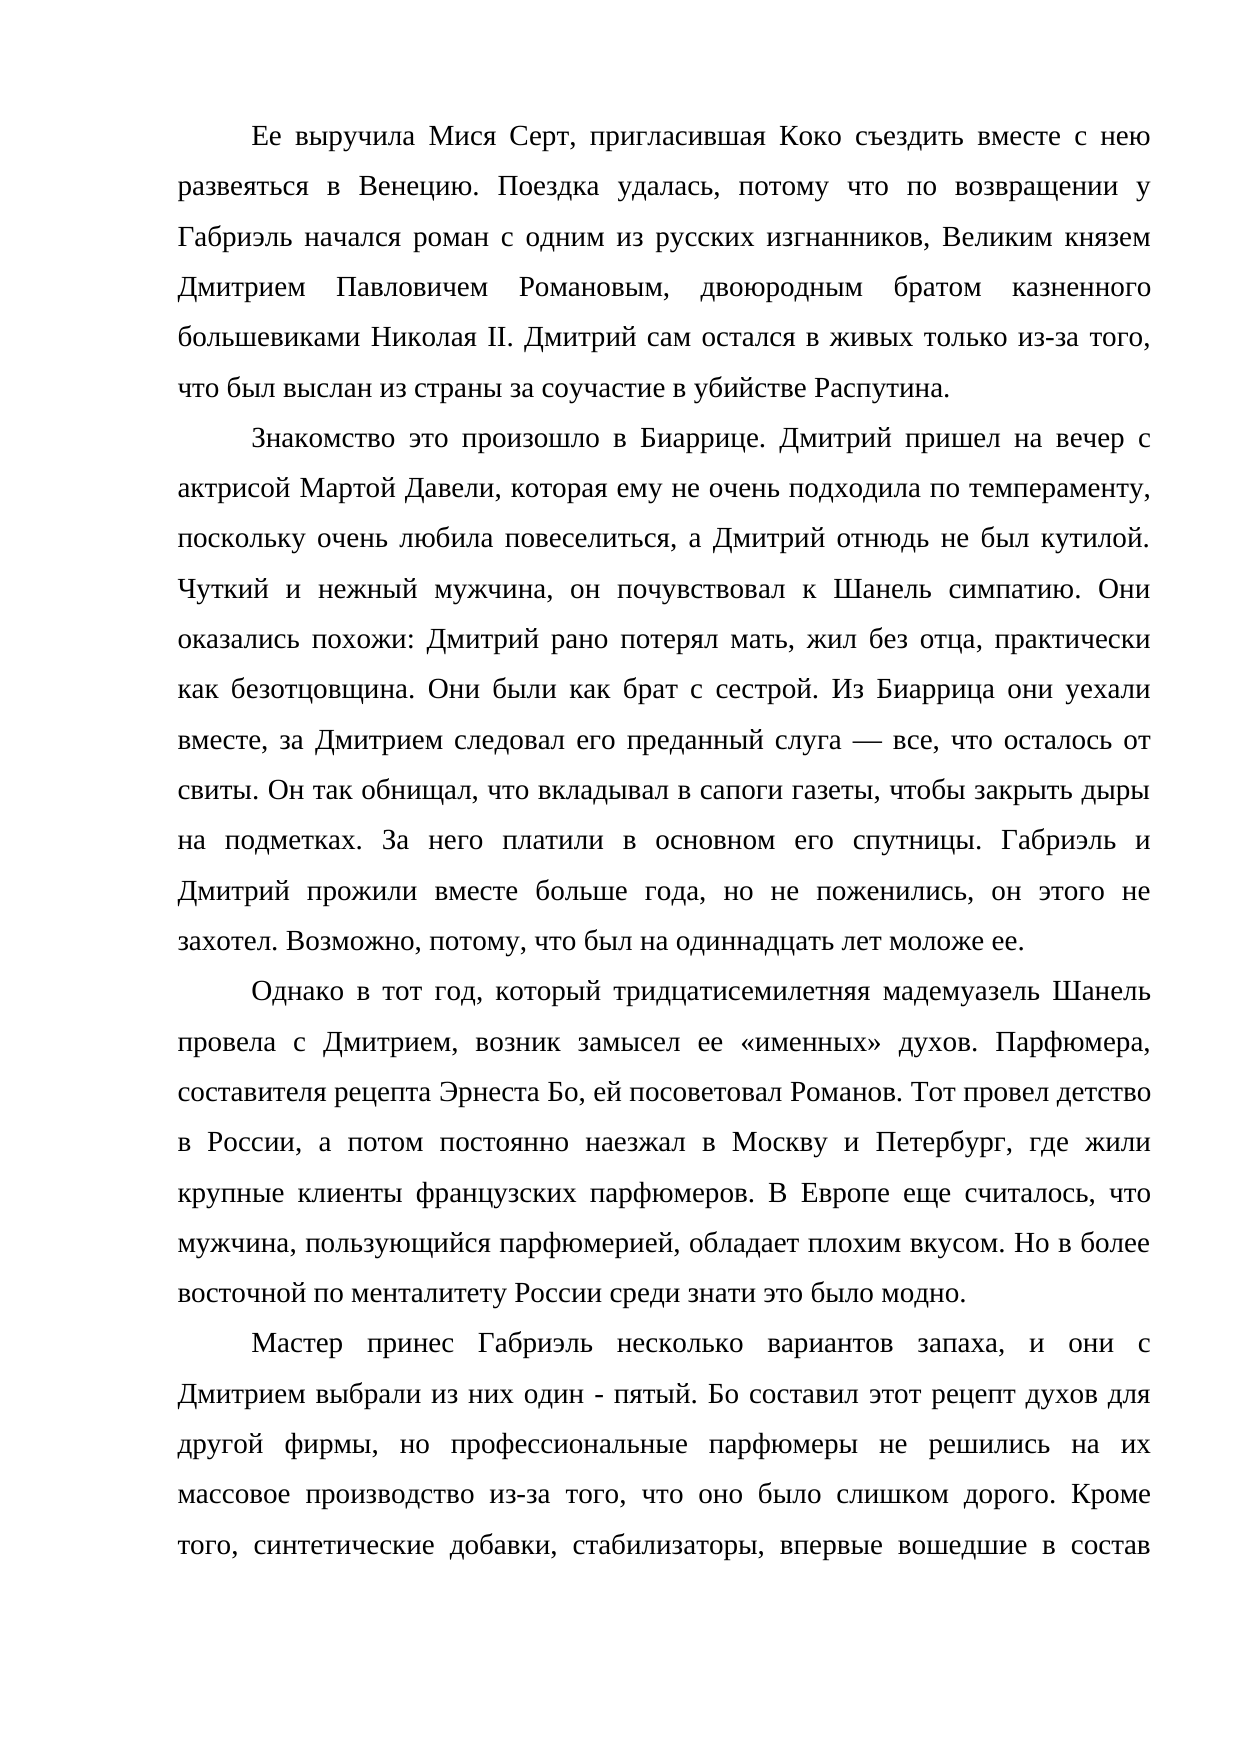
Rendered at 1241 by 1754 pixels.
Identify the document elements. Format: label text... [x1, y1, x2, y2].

text Ее выручила Мися Серт, пригласившая Коко съездить вместе с нею развеяться в Венецию. Поездка удалась, потому что по возвращении у Габриэль начался роман с одним из русских изгнанников, Великим князем Дмитрием Павловичем Романовым, двоюродным братом казненного большевиками Николая II. Дмитрий сам остался в живых только из-за того, что был выслан из страны за соучастие в убийстве Распутина. [177, 118, 1152, 403]
text Знакомство это произошло в Биаррице. Дмитрий пришел на вечер с актрисой Мартой Давели, которая ему не очень подходила по темпераменту, поскольку очень любила повеселиться, а Дмитрий отнюдь не был кутилой. Чуткий и нежный мужчина, он почувствовал к Шанель симпатию. Они оказались похожи: Дмитрий рано потерял мать, жил без отца, практически как безотцовщина. Они были как брат с сестрой. Из Биаррица они уехали вместе, за Дмитрием следовал его преданный слуга — все, что осталось от свиты. Он так обнищал, что вкладывал в сапоги газеты, чтобы закрыть дыры на подметках. За него платили в основном его спутницы. Габриэль и Дмитрий прожили вместе больше года, но не поженились, он этого не захотел. Возможно, потому, что был на одиннадцать лет моложе ее. [177, 420, 1152, 957]
text Однако в тот год, который тридцатисемилетняя мадемуазель Шанель провела с Дмитрием, возник замысел ее «именных» духов. Парфюмера, составителя рецепта Эрнеста Бо, ей посоветовал Романов. Тот провел детство в России, а потом постоянно наезжал в Москву и Петербург, где жили крупные клиенты французских парфюмеров. В Европе еще считалось, что мужчина, пользующийся парфюмерией, обладает плохим вкусом. Но в более восточной по менталитету России среди знати это было модно. [177, 973, 1152, 1309]
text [177, 1326, 1152, 1560]
